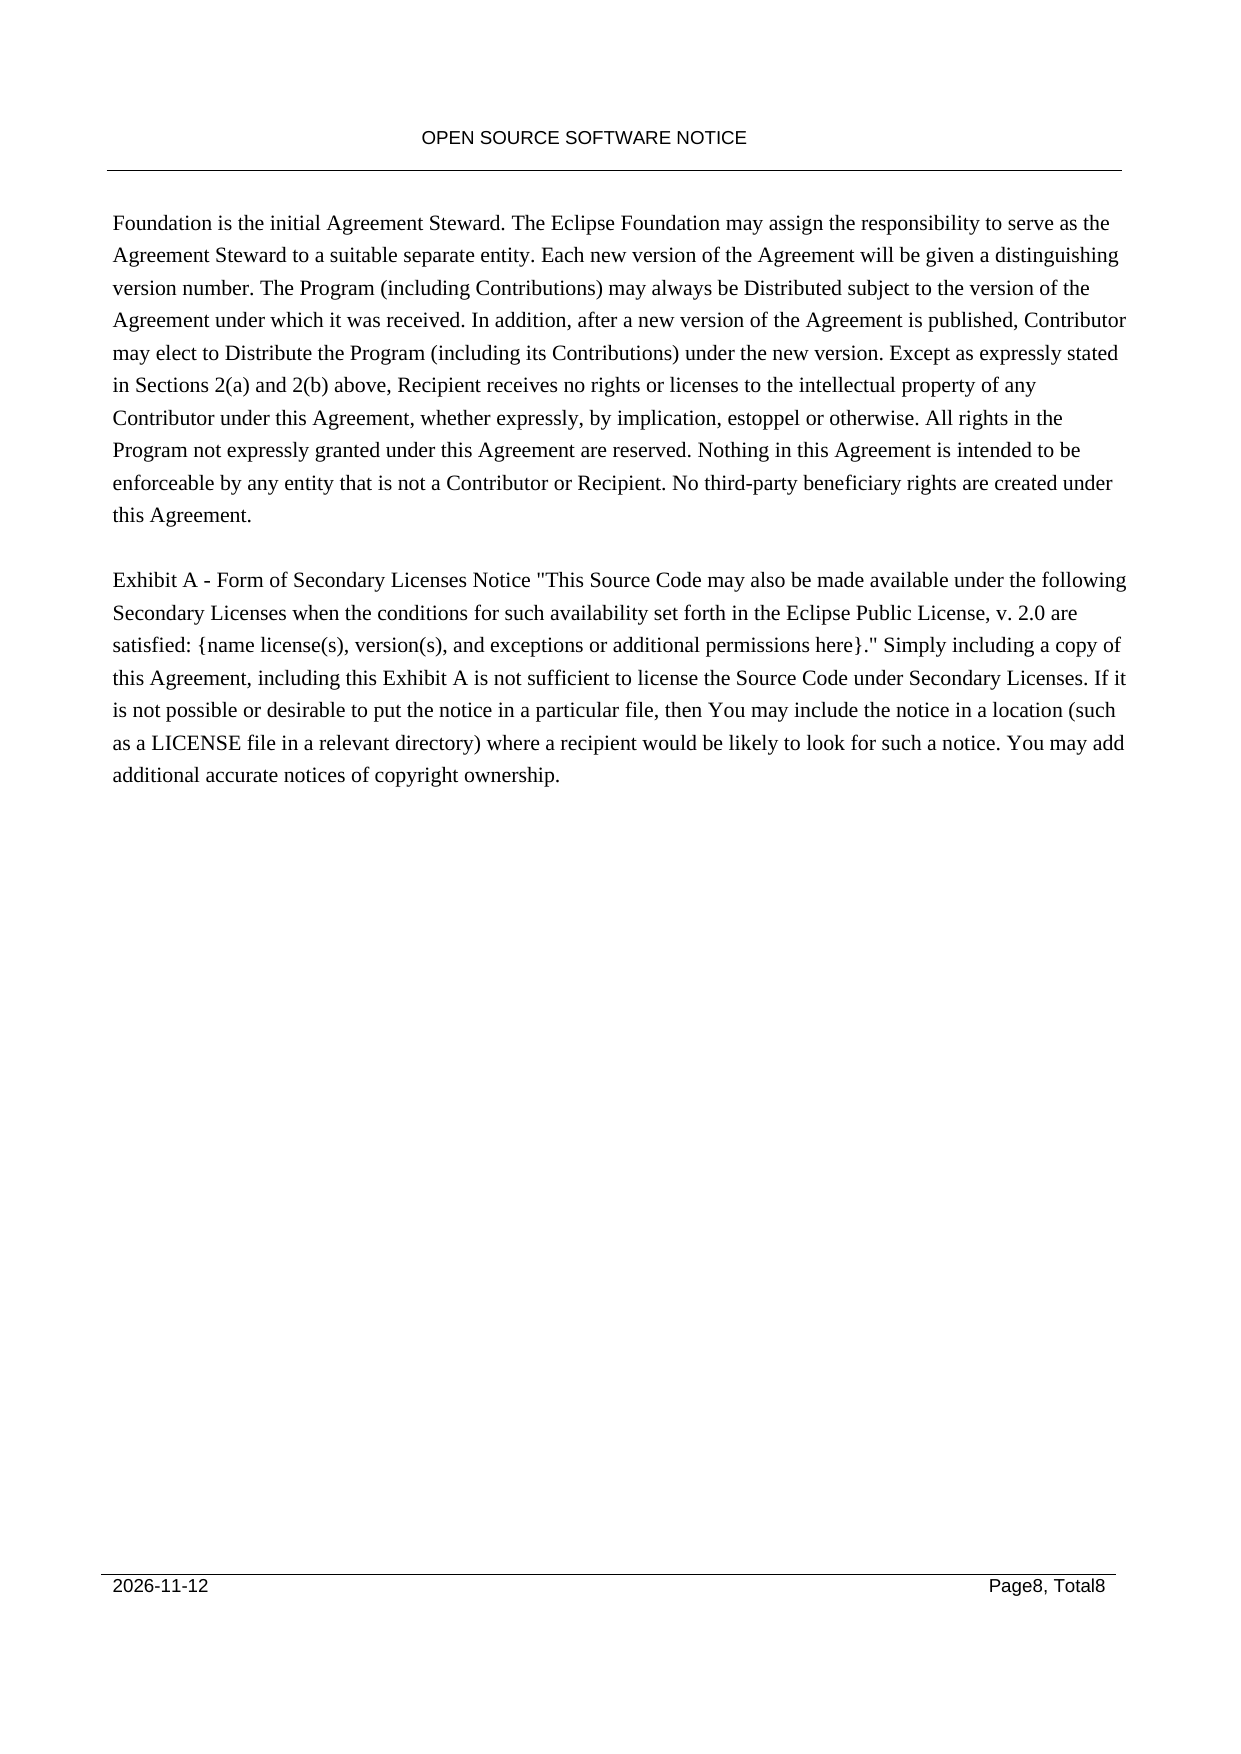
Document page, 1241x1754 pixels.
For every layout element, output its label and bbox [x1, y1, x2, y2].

text [112, 206, 1128, 824]
